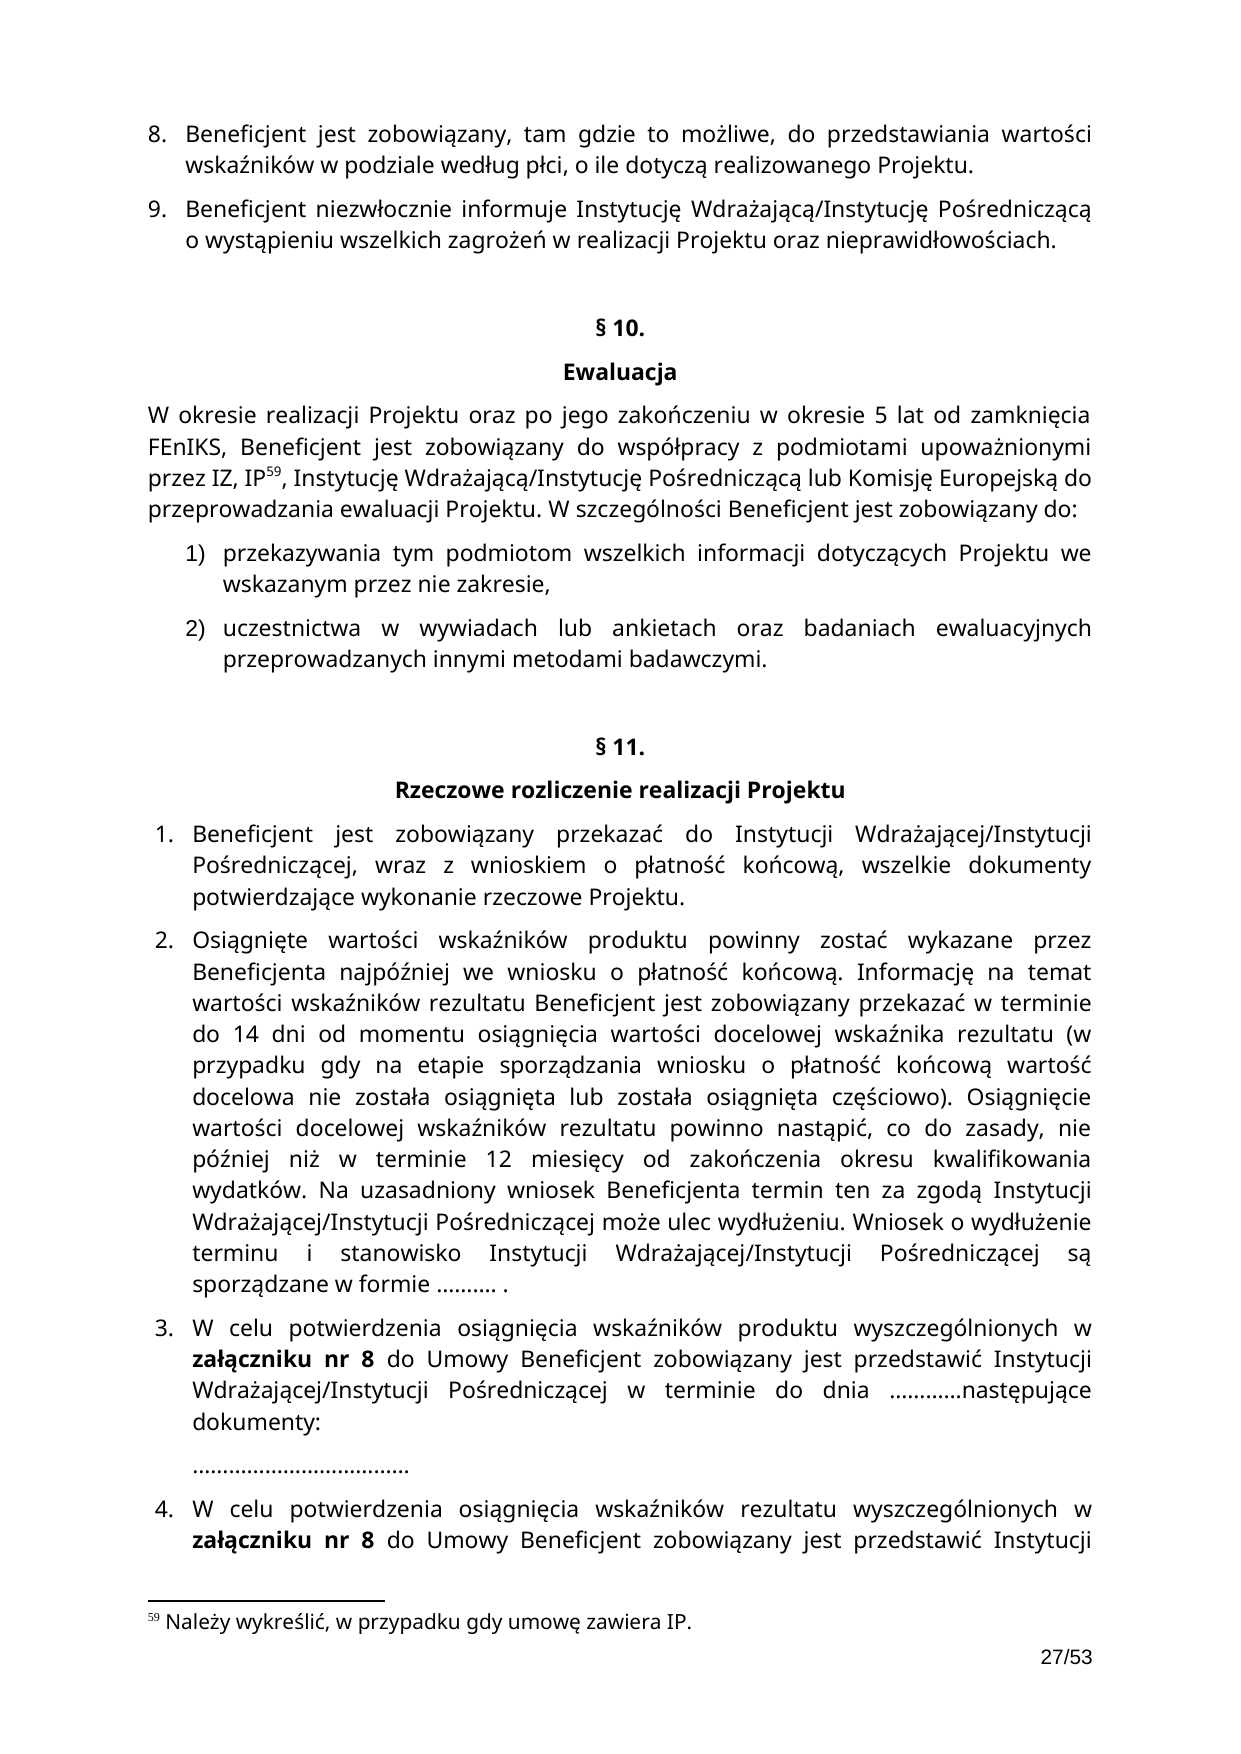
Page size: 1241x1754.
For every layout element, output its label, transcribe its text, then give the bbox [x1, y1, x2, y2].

list Beneficjent niezwłocznie informuje Instytucję Wdrażającą/Instytucję Pośredniczącą o wystąpieniu wszelkich zagrożeń w realizacji Projektu oraz nieprawidłowościach. [148, 193, 1092, 256]
text Rzeczowe rozliczenie realizacji Projektu [632, 774, 1092, 806]
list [154, 1493, 1092, 1556]
list Beneficjent jest zobowiązany przekazać do Instytucji Wdrażającej/Instytucji Pośredniczącej, wraz z wnioskiem o płatność końcową, wszelkie dokumenty potwierdzające wykonanie rzeczowe Projektu. [154, 818, 1092, 912]
text Ewaluacja [148, 356, 1092, 387]
text § 11. [148, 731, 1092, 762]
text § 10. [148, 312, 1092, 343]
text Rzeczowe rozliczenie realizacji Projektu [148, 774, 511, 806]
list Beneficjent jest zobowiązany, tam gdzie to możliwe, do przedstawiania wartości wskaźników w podziale według płci, o ile dotyczą realizowanego Projektu. [148, 118, 1092, 181]
text ……………………………… [192, 1449, 1092, 1481]
text W okresie realizacji Projektu oraz po jego zakończeniu w okresie 5 lat od zamknięcia FEnIKS, Beneficjent jest zobowiązany do współpracy z podmiotami upoważnionymi przez IZ, IP, Instytucję Wdrażającą/Instytucję Pośredniczącą lub Komisję Europejską do przeprowadzania ewaluacji Projektu. W szczególności Beneficjent jest zobowiązany do: [148, 399, 1092, 524]
list W celu potwierdzenia osiągnięcia wskaźników produktu wyszczególnionych w załączniku nr 8 do Umowy Beneficjent zobowiązany jest przedstawić Instytucji Wdrażającej/Instytucji Pośredniczącej w terminie do dnia …………następujące dokumenty: [154, 1312, 1092, 1437]
list Osiągnięte wartości wskaźników produktu powinny zostać wykazane przez Beneficjenta najpóźniej we wniosku o płatność końcową. Informację na temat wartości wskaźników rezultatu Beneficjent jest zobowiązany przekazać w terminie do 14 dni od momentu osiągnięcia wartości docelowej wskaźnika rezultatu (w przypadku gdy na etapie sporządzania wniosku o płatność końcową wartość docelowa nie została osiągnięta lub została osiągnięta częściowo). Osiągnięcie wartości docelowej wskaźników rezultatu powinno nastąpić, co do zasady, nie później niż w terminie 12 miesięcy od zakończenia okresu kwalifikowania wydatków. Na uzasadniony wniosek Beneficjenta termin ten za zgodą Instytucji Wdrażającej/Instytucji Pośredniczącej może ulec wydłużeniu. Wniosek o wydłużenie terminu i stanowisko Instytucji Wdrażającej/Instytucji Pośredniczącej są sporządzane w formie ………. . [154, 924, 1092, 1299]
list przekazywania tym podmiotom wszelkich informacji dotyczących Projektu we wskazanym przez nie zakresie, [185, 537, 1092, 599]
list uczestnictwa w wywiadach lub ankietach oraz badaniach ewaluacyjnych przeprowadzanych innymi metodami badawczymi. [185, 612, 1092, 674]
